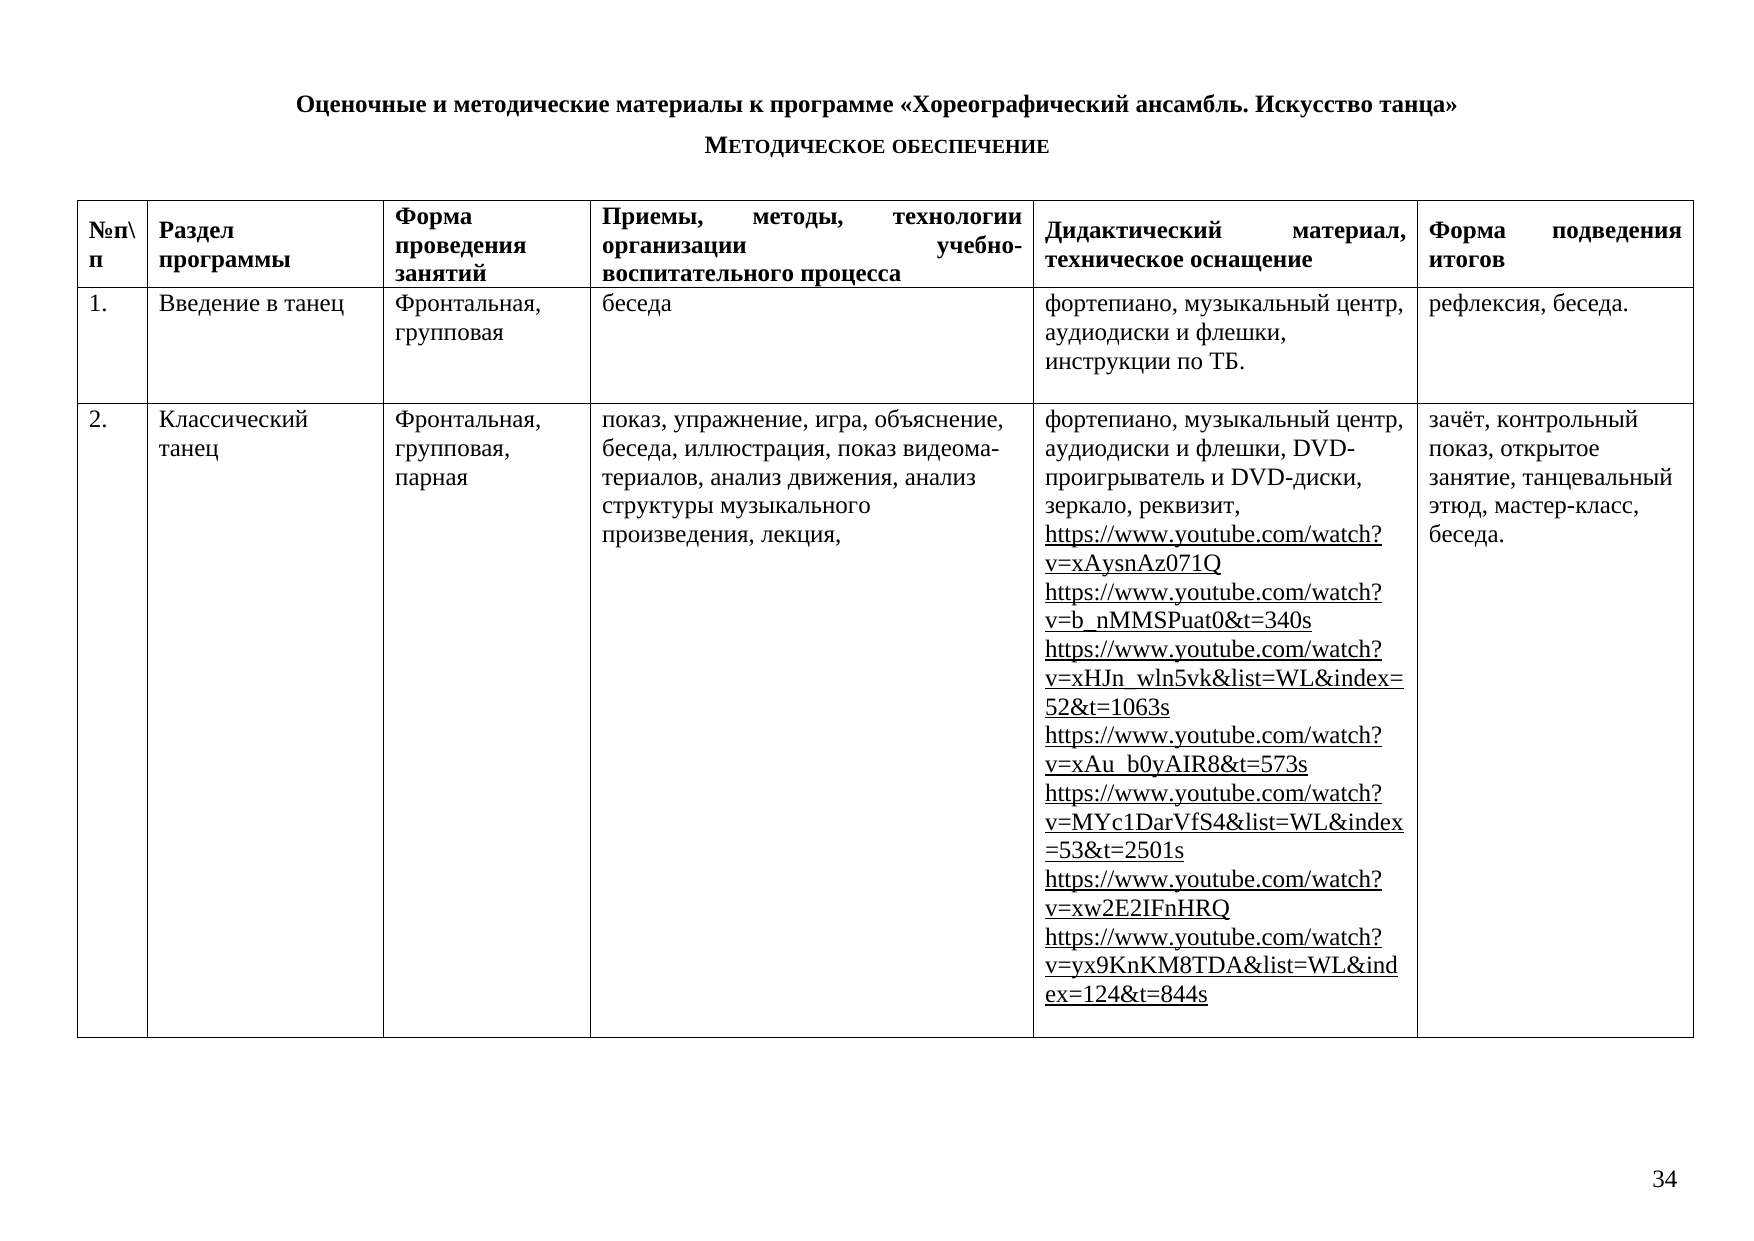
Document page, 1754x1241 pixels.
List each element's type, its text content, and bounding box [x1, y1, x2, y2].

table_cell рефлексия, беседа. [1418, 288, 1693, 403]
table_cell 1. [78, 288, 147, 403]
table_header Форма проведения занятий [384, 201, 590, 287]
table_header №п\п [78, 201, 147, 287]
table_cell фортепиано, музыкальный центр, аудиодиски и флешки, инструкции по ТБ. [1034, 288, 1417, 403]
table_header Форма подведения итогов [1418, 201, 1693, 287]
table_cell Введение в танец [148, 288, 383, 403]
table_cell показ, упражнение, игра, объяснение, беседа, иллюстрация, показ видеома-териалов, анализ движения, анализ структуры музыкального произведения, лекция, [591, 404, 1033, 1037]
table_cell 2. [78, 404, 147, 1037]
subtitle Оценочные и методические материалы к программе «Хореографический ансамбль. Искусство танца» [77, 89, 1677, 117]
table_cell фортепиано, музыкальный центр, аудиодиски и флешки, DVD-проигрыватель и DVD-диски, зеркало, реквизит, https://www.youtube.com/watch?v=xAysnAz071Q https://www.youtube.com/watch?v=b_nMMSPuat0&t=340s https://www.youtube.com/watch?v=xHJn_wln5vk&list=WL&index=52&t=1063s https://www.youtube.com/watch?v=xAu_b0yAIR8&t=573s https://www.youtube.com/watch?v=MYc1DarVfS4&list=WL&index=53&t=2501s https://www.youtube.com/watch?v=xw2E2IFnHRQ https://www.youtube.com/watch?v=yx9KnKM8TDA&list=WL&index=124&t=844s [1034, 404, 1417, 1037]
table_cell Классический танец [148, 404, 383, 1037]
table_cell зачёт, контрольный показ, открытое занятие, танцевальный этюд, мастер-класс, беседа. [1418, 404, 1693, 1037]
table_header Приемы, методы, технологии организации учебно-воспитательного процесса [591, 201, 1033, 287]
table_cell Фронтальная, групповая, парная [384, 404, 590, 1037]
subtitle Методическое обеспечение [77, 130, 1677, 159]
table_header Раздел программы [148, 201, 383, 287]
table_header Дидактический материал, техническое оснащение [1034, 201, 1417, 287]
table_cell беседа [591, 288, 1033, 403]
table_cell Фронтальная, групповая [384, 288, 590, 403]
